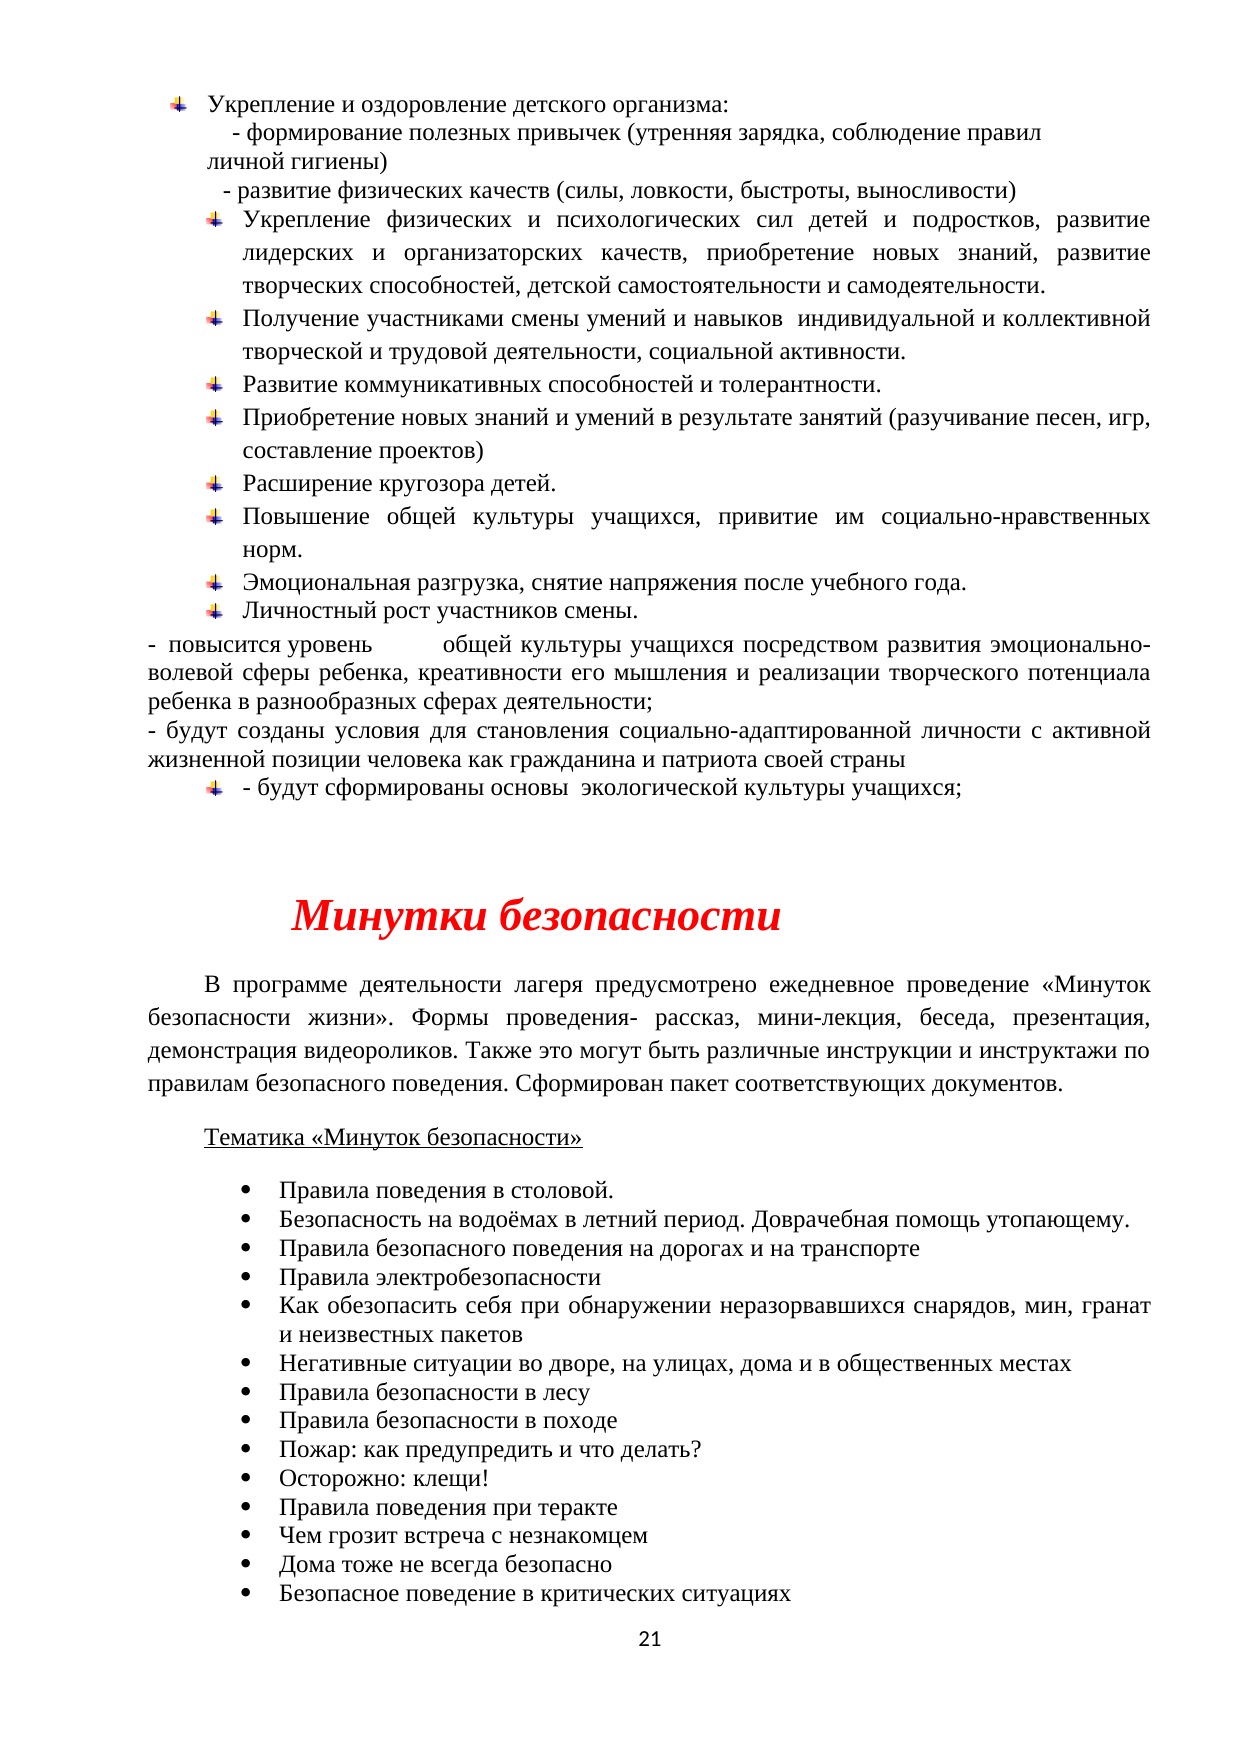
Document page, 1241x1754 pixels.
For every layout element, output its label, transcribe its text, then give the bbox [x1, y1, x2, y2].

list Осторожно: клещи! [241, 1463, 1152, 1492]
picture [170, 95, 187, 112]
list Приобретение новых знаний и умений в результате занятий (разучивание песен, игр, составление проектов) [205, 402, 1152, 463]
list Правила безопасного поведения на дорогах и на транспорте [241, 1233, 1152, 1262]
list Личностный рост участников смены. [205, 596, 1152, 624]
list - будут сформированы основы экологической культуры учащихся; [205, 772, 1152, 801]
text Тематика «Минуток безопасности» [148, 1122, 1152, 1150]
picture [206, 573, 223, 591]
list Как обезопасить себя при обнаружении неразорвавшихся снарядов, мин, гранат и неизвестных пакетов [241, 1290, 1152, 1348]
text - развитие физических качеств (силы, ловкости, быстроты, выносливости) [148, 175, 1152, 204]
list Получение участниками смены умений и навыков индивидуальной и коллективной творческой и трудовой деятельности, социальной активности. [205, 303, 1152, 364]
list Повышение общей культуры учащихся, привитие им социально-нравственных норм. [205, 501, 1152, 563]
list Безопасное поведение в критических ситуациях [241, 1578, 1152, 1607]
picture [206, 507, 223, 525]
picture [206, 309, 223, 326]
text - формирование полезных привычек (утренняя зарядка, соблюдение правил личной гигиены) [207, 117, 1152, 175]
list Расширение кругозора детей. [205, 468, 1152, 497]
text Минутки безопасности [148, 887, 1152, 940]
list Эмоциональная разгрузка, снятие напряжения после учебного года. [205, 567, 1152, 596]
picture [206, 779, 223, 796]
list Правила безопасности в лесу [241, 1377, 1152, 1405]
list Чем грозит встреча с незнакомцем [241, 1520, 1152, 1549]
list Укрепление и оздоровление детского организма: [169, 89, 1152, 117]
picture [206, 210, 223, 227]
list Развитие коммуникативных способностей и толерантности. [205, 369, 1152, 397]
picture [206, 474, 223, 492]
list Правила электробезопасности [241, 1262, 1152, 1290]
text - будут созданы условия для становления социально-адаптированной личности с активной жизненной позиции человека как гражданина и патриота своей страны [148, 715, 1152, 772]
picture [206, 408, 223, 426]
list Пожар: как предупредить и что делать? [241, 1434, 1152, 1463]
picture [206, 375, 223, 392]
list Правила безопасности в походе [241, 1405, 1152, 1434]
list Дома тоже не всегда безопасно [241, 1549, 1152, 1578]
list Правила поведения при теракте [241, 1492, 1152, 1520]
list Безопасность на водоёмах в летний период. Доврачебная помощь утопающему. [241, 1204, 1152, 1233]
text В программе деятельности лагеря предусмотрено ежедневное проведение «Минуток безопасности жизни». Формы проведения- рассказ, мини-лекция, беседа, презентация, демонстрация видеороликов. Также это могут быть различные инструкции и инструктажи по правилам безопасного поведения. Сформирован пакет соответствующих документов. [148, 969, 1152, 1096]
text - повысится уровень общей культуры учащихся посредством развития эмоционально-волевой сферы ребенка, креативности его мышления и реализации творческого потенциала ребенка в разнообразных сферах деятельности; [148, 629, 1152, 715]
list Укрепление физических и психологических сил детей и подростков, развитие лидерских и организаторских качеств, приобретение новых знаний, развитие творческих способностей, детской самостоятельности и самодеятельности. [205, 204, 1152, 298]
list Негативные ситуации во дворе, на улицах, дома и в общественных местах [241, 1348, 1152, 1377]
picture [206, 602, 223, 619]
list Правила поведения в столовой. [241, 1175, 1152, 1204]
